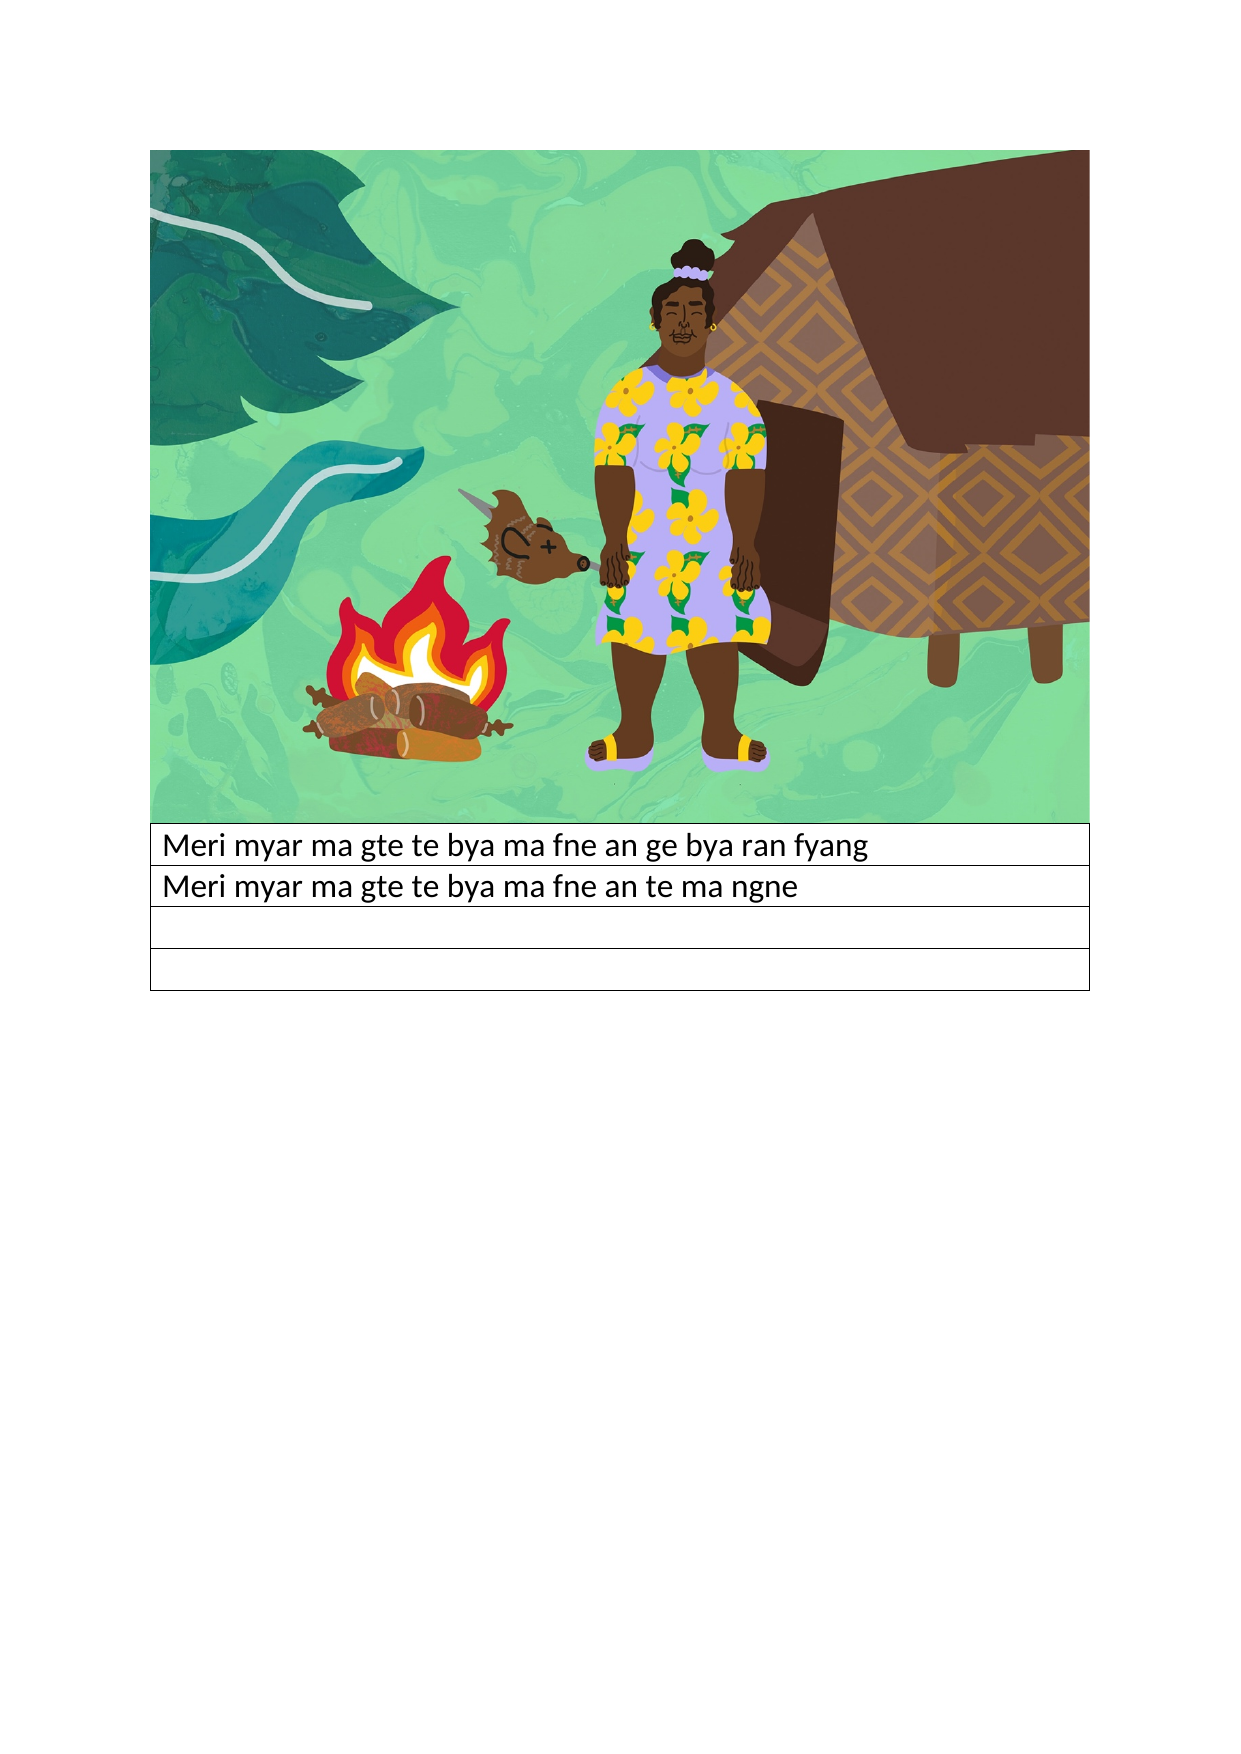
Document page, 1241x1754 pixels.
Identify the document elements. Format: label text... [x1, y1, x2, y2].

table_cell [151, 907, 1089, 948]
table_cell Meri myar ma gte te bya ma fne an te ma ngne [151, 866, 1089, 906]
table_cell [151, 949, 1089, 990]
table_header Meri myar ma gte te bya ma fne an ge bya ran fyang [151, 824, 1089, 864]
picture [150, 150, 1090, 823]
